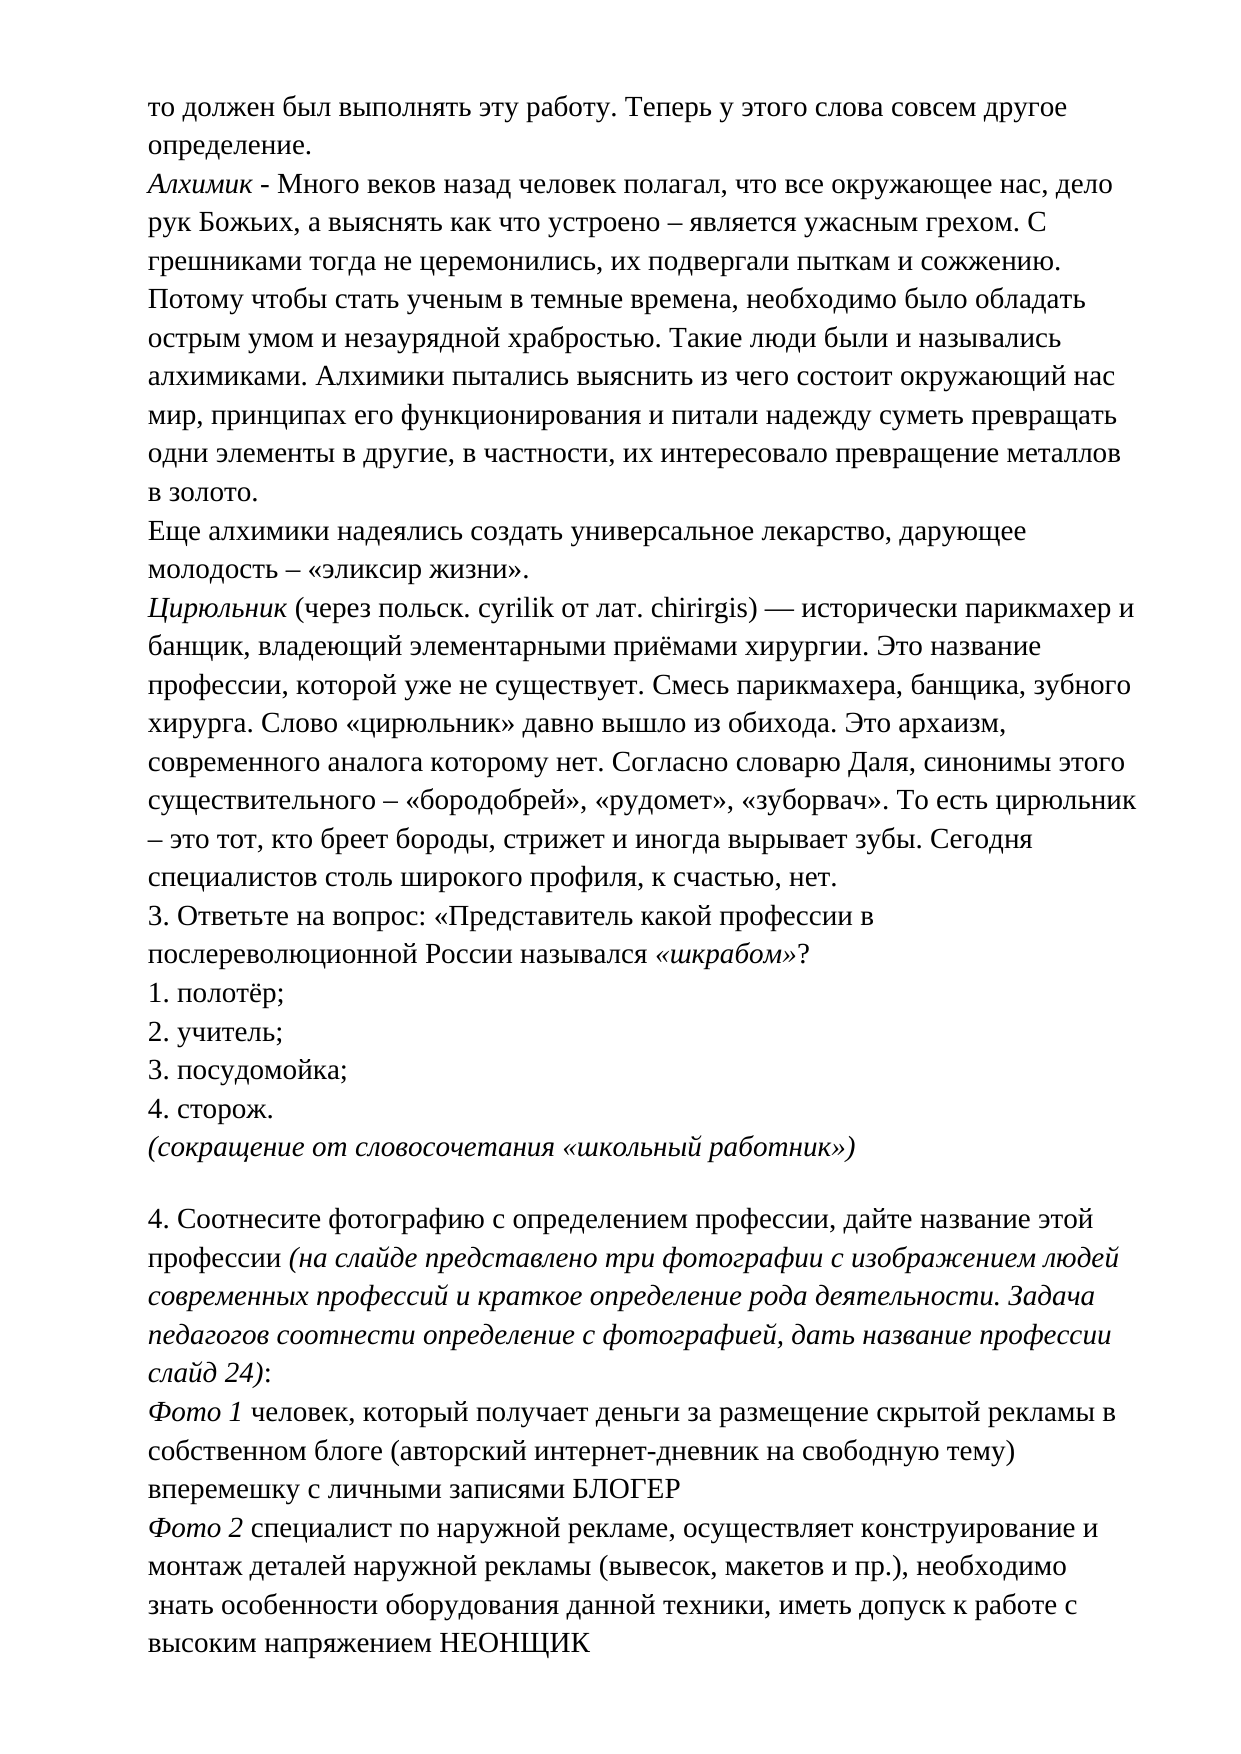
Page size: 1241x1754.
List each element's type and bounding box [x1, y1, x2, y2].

text [148, 89, 1137, 1659]
